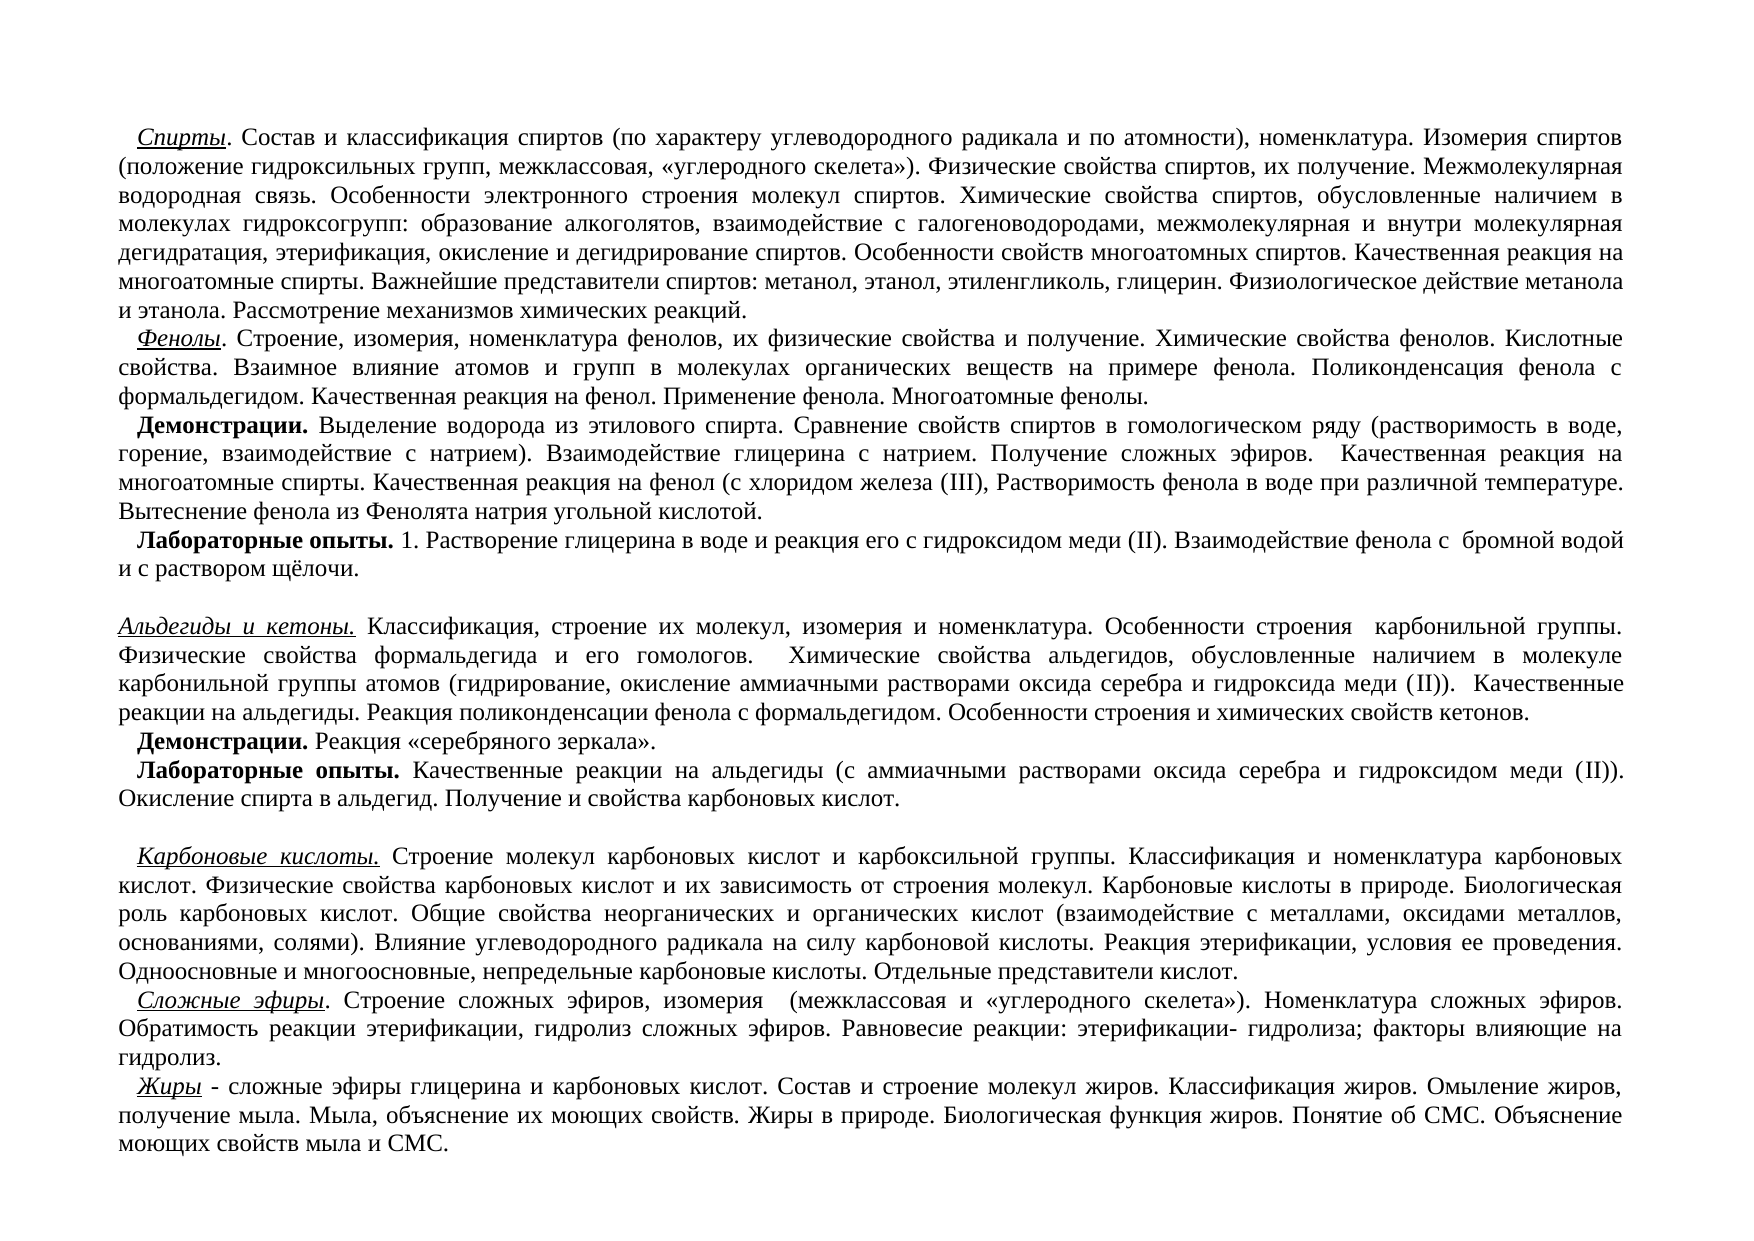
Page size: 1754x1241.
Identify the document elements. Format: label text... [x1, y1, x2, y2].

text Фенолы. Строение, изомерия, номенклатура фенолов, их физические свойства и получение. Химические свойства фенолов. Кислотные свойства. Взаимное влияние атомов и групп в молекулах органических веществ на примере фенола. Поликонденсация фенола с формальдегидом. Качественная реакция на фенол. Применение фенола. Многоатомные фенолы. [118, 323, 1624, 410]
text Сложные эфиры. Строение сложных эфиров, изомерия (межклассовая и «углеродного скелета»). Номенклатура сложных эфиров. Обратимость реакции этерификации, гидролиз сложных эфиров. Равновесие реакции: этерификации- гидролиза; факторы влияющие на гидролиз. [118, 985, 1624, 1071]
text Демонстрации. Реакция «серебряного зеркала». [118, 726, 1624, 755]
text Демонстрации. Выделение водорода из этилового спирта. Сравнение свойств спиртов в гомологическом ряду (растворимость в воде, горение, взаимодействие с натрием). Взаимодействие глицерина с натрием. Получение сложных эфиров. Качественная реакция на многоатомные спирты. Качественная реакция на фенол (с хлоридом железа (III), Растворимость фенола в воде при различной температуре. Вытеснение фенола из Фенолята натрия угольной кислотой. [118, 410, 1624, 525]
text Карбоновые кислоты. Строение молекул карбоновых кислот и карбоксильной группы. Классификация и номенклатура карбоновых кислот. Физические свойства карбоновых кислот и их зависимость от строения молекул. Карбоновые кислоты в природе. Биологическая роль карбоновых кислот. Общие свойства неорганических и органических кислот (взаимодействие с металлами, оксидами металлов, основаниями, солями). Влияние углеводородного радикала на силу карбоновой кислоты. Реакция этерификации, условия ее проведения. Одноосновные и многоосновные, непредельные карбоновые кислоты. Отдельные представители кислот. [118, 841, 1624, 985]
text Лабораторные опыты. 1. Растворение глицерина в воде и реакция его с гидроксидом меди (II). Взаимодействие фенола с бромной водой и с раствором щёлочи. [118, 525, 1624, 582]
text Лабораторные опыты. Качественные реакции на альдегиды (с аммиачными растворами оксида серебра и гидроксидом меди (II)). Окисление спирта в альдегид. Получение и свойства карбоновых кислот. [118, 755, 1624, 812]
text Жиры - сложные эфиры глицерина и карбоновых кислот. Состав и строение молекул жиров. Классификация жиров. Омыление жиров, получение мыла. Мыла, объяснение их моющих свойств. Жиры в природе. Биологическая функция жиров. Понятие об СМС. Объяснение моющих свойств мыла и СМС. [118, 1071, 1624, 1157]
text Альдегиды и кетоны. Классификация, строение их молекул, изомерия и номенклатура. Особенности строения карбонильной группы. Физические свойства формальдегида и его гомологов. Химические свойства альдегидов, обусловленные наличием в молекуле карбонильной группы атомов (гидрирование, окисление аммиачными растворами оксида серебра и гидроксида меди (II)). Качественные реакции на альдегиды. Реакция поликонденсации фенола с формальдегидом. Особенности строения и химических свойств кетонов. [118, 611, 1624, 726]
text Спирты. Состав и классификация спиртов (по характеру углеводородного радикала и по атомности), номенклатура. Изомерия спиртов (положение гидроксильных групп, межклассовая, «углеродного скелета»). Физические свойства спиртов, их получение. Межмолекулярная водородная связь. Особенности электронного строения молекул спиртов. Химические свойства спиртов, обусловленные наличием в молекулах гидроксогрупп: образование алкоголятов, взаимодействие с галогеноводородами, межмолекулярная и внутри молекулярная дегидратация, этерификация, окисление и дегидрирование спиртов. Особенности свойств многоатомных спиртов. Качественная реакция на многоатомные спирты. Важнейшие представители спиртов: метанол, этанол, этиленгликоль, глицерин. Физиологическое действие метанола и этанола. Рассмотрение механизмов химических реакций. [118, 122, 1624, 323]
